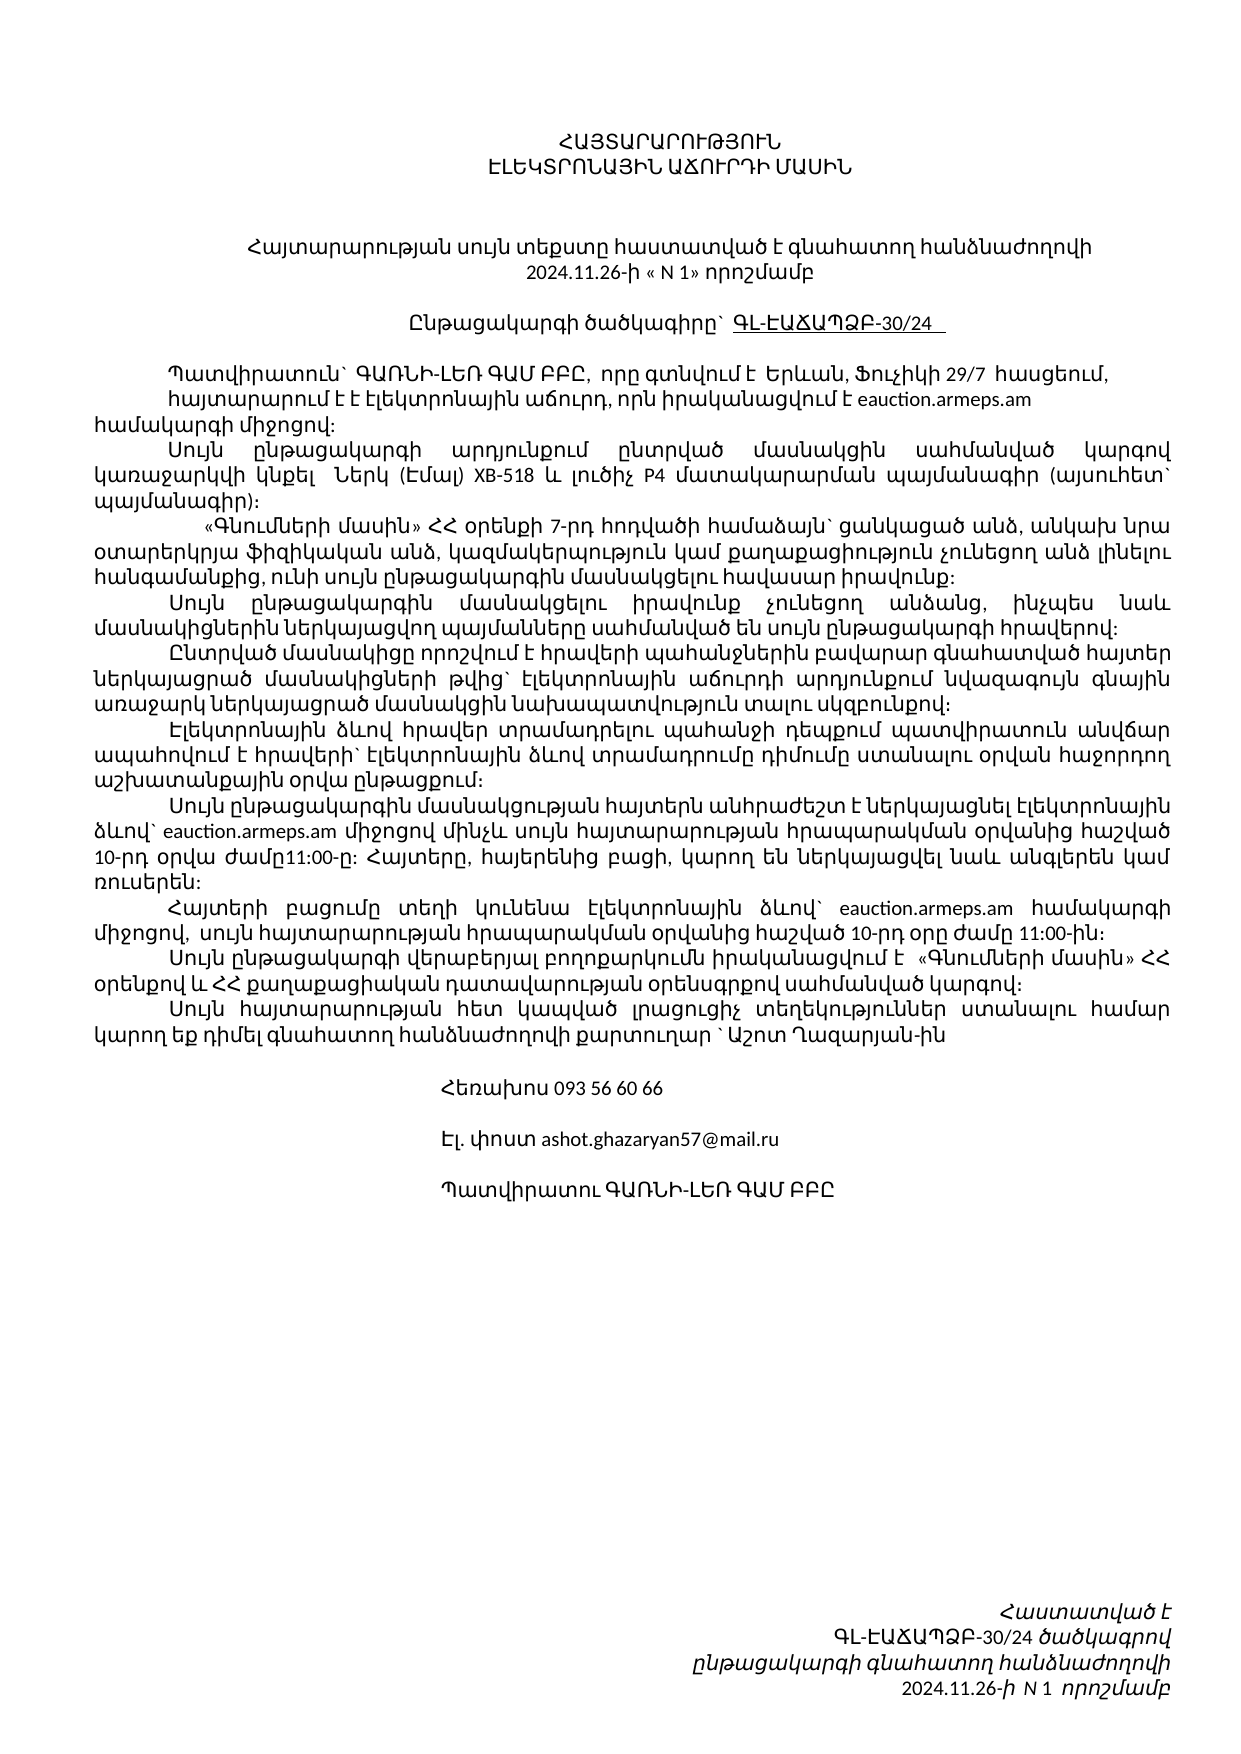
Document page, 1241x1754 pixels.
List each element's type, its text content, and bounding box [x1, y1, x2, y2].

text Էլեկտրոնային ձևով հրավեր տրամադրելու պահանջի դեպքում պատվիրատուն անվճար ապահովում է հրավերի` էլեկտրոնային ձևով տրամադրումը դիմումը ստանալու օրվան հաջորդող աշխատանքային օրվա ընթացքում։ [94, 717, 1171, 793]
text Պատվիրատուն` ԳԱՌՆԻ-ԼԵՌ ԳԱՄ ԲԲԸ, որը գտնվում է Երևան, Ֆուչիկի 29/7 հասցեում, [94, 361, 1171, 386]
text Էլ. փոստ ashot.ghazaryan57@mail.ru [94, 1126, 1171, 1152]
text «Գնումների մասին» ՀՀ օրենքի 7-րդ հոդվածի համաձայն` ցանկացած անձ, անկախ նրա օտարերկրյա ֆիզիկական անձ, կազմակերպություն կամ քաղաքացիություն չունեցող անձ լինելու հանգամանքից, ունի սույն ընթացակարգին մասնակցելու հավասար իրավունք: [94, 513, 1171, 590]
text Հայտարարության սույն տեքստը հաստատված է գնահատող հանձնաժողովի [94, 234, 1171, 259]
text 2024.11.26 -ի N 1 որոշմամբ [94, 1675, 1171, 1701]
text Պատվիրատու ԳԱՌՆԻ-ԼԵՌ ԳԱՄ ԲԲԸ [94, 1177, 1171, 1203]
text 2024.11.26 -ի « N 1» որոշմամբ [94, 259, 1171, 285]
text Սույն ընթացակարգի վերաբերյալ բողոքարկումն իրականացվում է «Գնումների մասին» ՀՀ օրենքով և ՀՀ քաղաքացիական դատավարության օրենսգրքով սահմանված կարգով։ [94, 946, 1171, 996]
text ԳԼ-ԷԱՃԱՊՁԲ-30/24 ծածկագրով [94, 1624, 1171, 1650]
text հայտարարում է է էլեկտրոնային աճուրդ, որն իրականացվում է eauction.armeps.am համակարգի միջոցով: [94, 386, 1171, 437]
text ՀԱՅՏԱՐԱՐՈՒԹՅՈՒՆ [94, 129, 1171, 154]
text Սույն հայտարարության հետ կապված լրացուցիչ տեղեկություններ ստանալու համար կարող եք դիմել գնահատող հանձնաժողովի քարտուղար ` Աշոտ Ղազարյան-ին [94, 996, 1171, 1047]
text Սույն ընթացակարգի արդյունքում ընտրված մասնակցին սահմանված կարգով կառաջարկվի կնքել Ներկ (Էմալ) ХВ-518 և լուծիչ Р4 մատակարարման պայմանագիր (այսուհետ` պայմանագիր)։ [94, 437, 1171, 513]
text Հաստատված է [94, 1599, 1171, 1624]
text Սույն ընթացակարգին մասնակցության հայտերն անհրաժեշտ է ներկայացնել էլեկտրոնային ձևով` eauction.armeps.am միջոցով մինչև սույն հայտարարության հրապարակման օրվանից հաշված 10-րդ օրվա ժամը11:00-ը: Հայտերը, հայերենից բացի, կարող են ներկայացվել նաև անգլերեն կամ ռուսերեն: [94, 793, 1171, 895]
text Հայտերի բացումը տեղի կունենա էլեկտրոնային ձևով` eauction.armeps.am համակարգի միջոցով, սույն հայտարարության հրապարակման օրվանից հաշված 10-րդ օրը ժամը 11:00-ին։ [94, 895, 1171, 946]
text Ընտրված մասնակիցը որոշվում է հրավերի պահանջներին բավարար գնահատված հայտեր ներկայացրած մասնակիցների թվից` էլեկտրոնային աճուրդի արդյունքում նվազագույն գնային առաջարկ ներկայացրած մասնակցին նախապատվություն տալու սկզբունքով։ [94, 641, 1171, 717]
text Ընթացակարգի ծածկագիրը` ԳԼ-ԷԱՃԱՊՁԲ-30/24 [94, 310, 1171, 336]
text Սույն ընթացակարգին մասնակցելու իրավունք չունեցող անձանց, ինչպես նաև մասնակիցներին ներկայացվող պայմանները սահմանված են սույն ընթացակարգի հրավերով: [94, 590, 1171, 641]
text Հեռախոս 093 56 60 66 [94, 1076, 1171, 1101]
text ԷԼԵԿՏՐՈՆԱՅԻՆ ԱՃՈՒՐԴԻ ՄԱՍԻՆ [94, 154, 1171, 180]
text ընթացակարգի գնահատող հանձնաժողովի [94, 1650, 1171, 1675]
